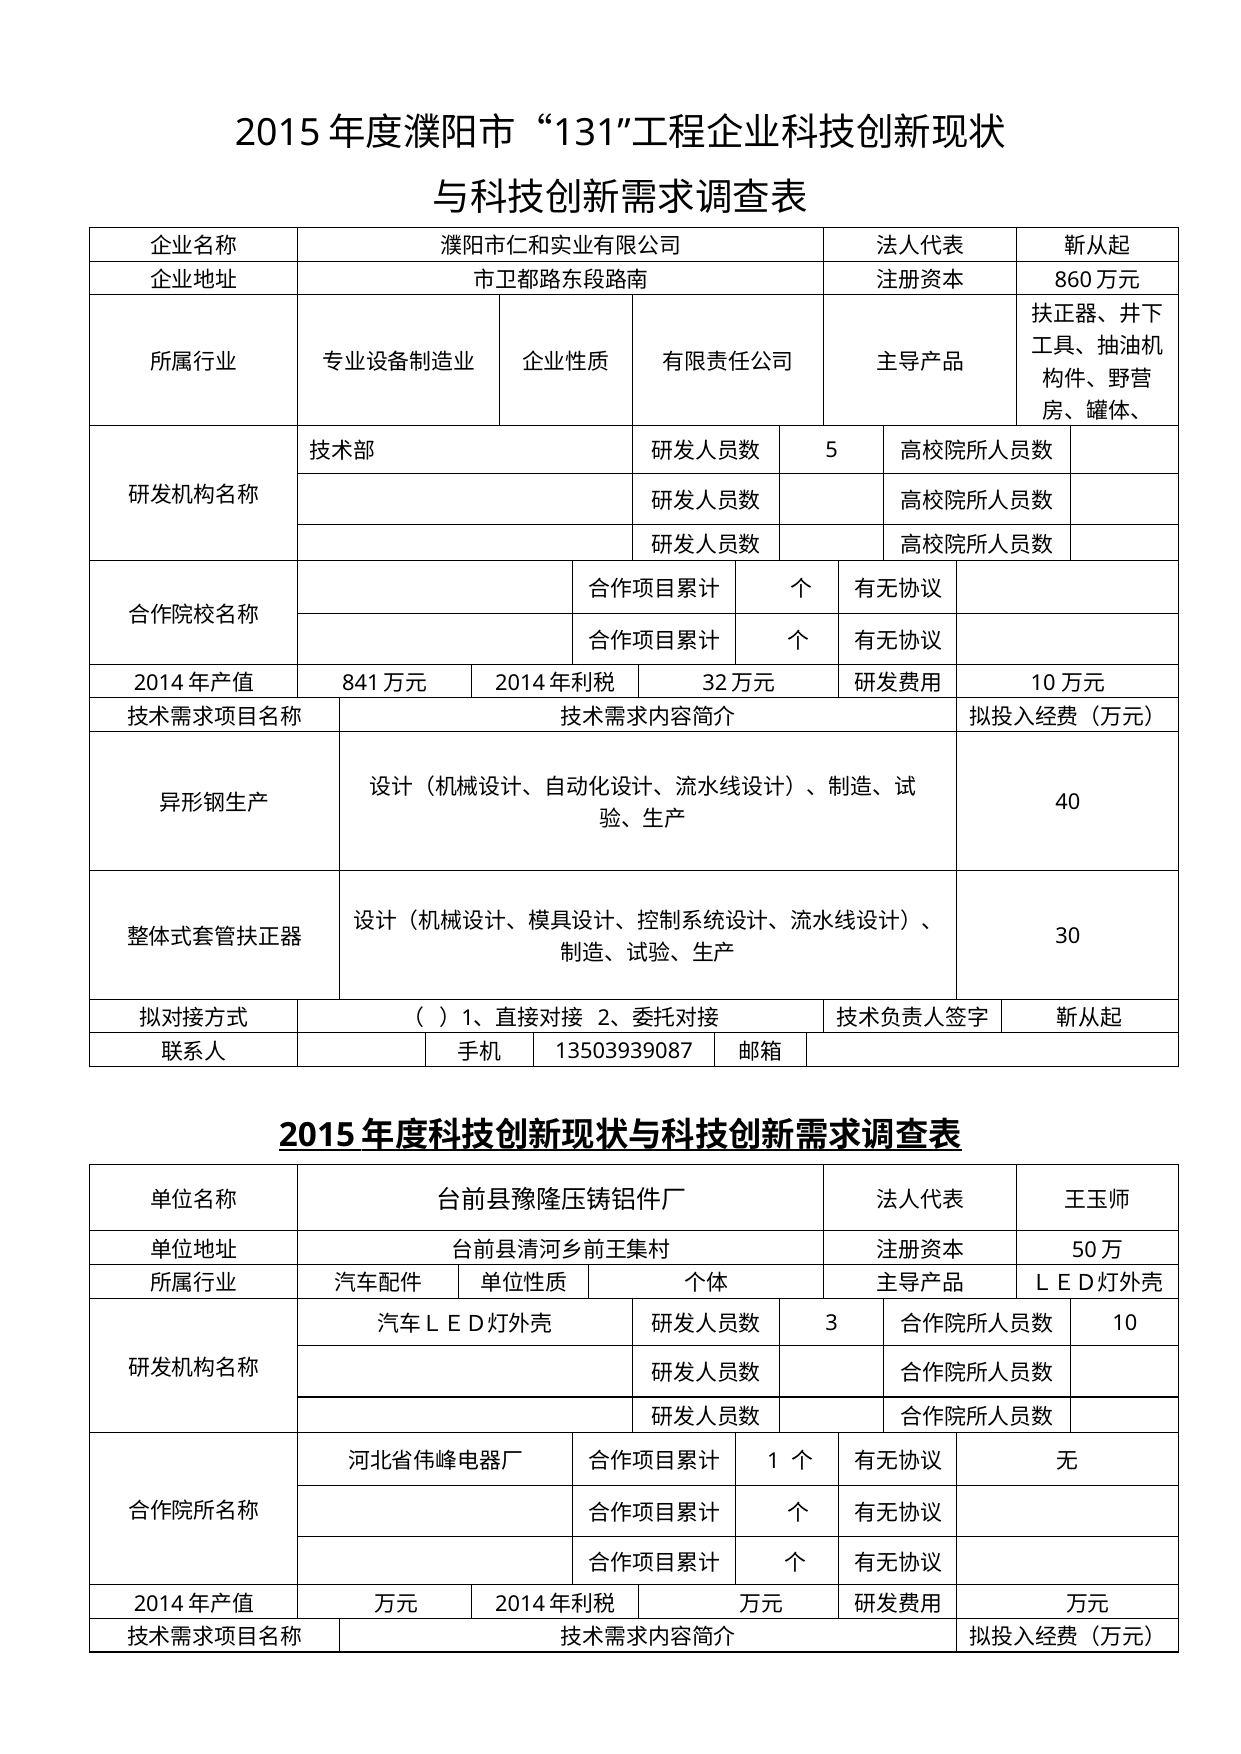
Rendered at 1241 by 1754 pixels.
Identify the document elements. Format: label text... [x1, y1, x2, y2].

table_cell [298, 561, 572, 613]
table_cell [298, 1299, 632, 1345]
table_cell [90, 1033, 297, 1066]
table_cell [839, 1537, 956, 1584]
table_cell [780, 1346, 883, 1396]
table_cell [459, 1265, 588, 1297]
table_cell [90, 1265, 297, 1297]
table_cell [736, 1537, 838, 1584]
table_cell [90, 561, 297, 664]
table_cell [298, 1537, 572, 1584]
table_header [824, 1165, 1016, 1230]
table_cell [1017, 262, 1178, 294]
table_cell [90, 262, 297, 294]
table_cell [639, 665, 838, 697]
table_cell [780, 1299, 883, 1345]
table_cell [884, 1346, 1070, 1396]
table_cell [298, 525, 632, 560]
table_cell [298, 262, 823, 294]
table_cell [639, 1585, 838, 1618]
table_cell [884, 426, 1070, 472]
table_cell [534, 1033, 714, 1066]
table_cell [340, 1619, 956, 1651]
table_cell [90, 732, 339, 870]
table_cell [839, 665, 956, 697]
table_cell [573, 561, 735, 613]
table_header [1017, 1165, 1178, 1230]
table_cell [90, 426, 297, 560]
text 与科技创新需求调查表 [89, 162, 1151, 227]
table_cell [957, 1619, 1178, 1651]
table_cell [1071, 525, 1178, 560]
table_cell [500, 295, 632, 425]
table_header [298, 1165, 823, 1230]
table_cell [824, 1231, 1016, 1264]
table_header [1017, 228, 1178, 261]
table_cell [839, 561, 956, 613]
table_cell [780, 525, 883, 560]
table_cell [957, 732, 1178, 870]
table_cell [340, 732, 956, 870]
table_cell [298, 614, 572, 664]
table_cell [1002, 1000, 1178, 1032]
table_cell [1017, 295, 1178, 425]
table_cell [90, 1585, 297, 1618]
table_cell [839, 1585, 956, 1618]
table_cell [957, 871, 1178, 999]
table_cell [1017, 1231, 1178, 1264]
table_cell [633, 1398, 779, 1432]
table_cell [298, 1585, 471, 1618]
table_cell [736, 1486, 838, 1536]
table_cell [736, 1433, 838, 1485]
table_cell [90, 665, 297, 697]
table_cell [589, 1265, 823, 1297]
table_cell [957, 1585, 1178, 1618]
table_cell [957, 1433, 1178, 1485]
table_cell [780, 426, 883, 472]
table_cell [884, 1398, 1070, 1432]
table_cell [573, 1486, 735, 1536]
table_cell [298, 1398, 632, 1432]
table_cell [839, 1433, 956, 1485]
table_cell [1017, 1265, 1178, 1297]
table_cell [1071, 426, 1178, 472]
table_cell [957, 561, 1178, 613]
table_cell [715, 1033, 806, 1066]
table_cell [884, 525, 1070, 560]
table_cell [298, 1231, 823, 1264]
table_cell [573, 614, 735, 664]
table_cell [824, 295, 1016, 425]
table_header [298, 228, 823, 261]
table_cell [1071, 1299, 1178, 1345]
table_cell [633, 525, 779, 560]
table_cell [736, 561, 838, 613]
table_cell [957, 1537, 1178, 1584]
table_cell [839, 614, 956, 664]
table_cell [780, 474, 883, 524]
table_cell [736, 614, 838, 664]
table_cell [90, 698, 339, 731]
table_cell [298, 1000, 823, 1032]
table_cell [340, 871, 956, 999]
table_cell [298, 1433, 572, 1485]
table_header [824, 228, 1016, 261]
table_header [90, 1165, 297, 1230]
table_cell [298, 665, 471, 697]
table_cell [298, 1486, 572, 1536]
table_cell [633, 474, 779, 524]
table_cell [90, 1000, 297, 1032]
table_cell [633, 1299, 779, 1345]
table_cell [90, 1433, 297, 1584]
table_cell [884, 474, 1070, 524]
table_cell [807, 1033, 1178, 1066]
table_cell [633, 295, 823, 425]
text 2015年度科技创新现状与科技创新需求调查表 [89, 1099, 1151, 1164]
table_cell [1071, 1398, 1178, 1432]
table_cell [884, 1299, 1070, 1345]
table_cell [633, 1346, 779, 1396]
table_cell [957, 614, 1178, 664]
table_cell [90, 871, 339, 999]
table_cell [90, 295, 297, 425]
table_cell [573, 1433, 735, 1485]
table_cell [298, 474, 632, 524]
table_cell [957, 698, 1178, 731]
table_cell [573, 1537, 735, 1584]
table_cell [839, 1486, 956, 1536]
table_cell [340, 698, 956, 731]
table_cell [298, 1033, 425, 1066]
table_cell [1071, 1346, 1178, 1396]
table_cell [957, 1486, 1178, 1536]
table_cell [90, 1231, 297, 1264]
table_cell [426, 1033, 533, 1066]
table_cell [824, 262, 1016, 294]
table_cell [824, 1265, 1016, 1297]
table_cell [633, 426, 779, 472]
text 2015年度濮阳市“131”工程企业科技创新现状 [89, 97, 1151, 162]
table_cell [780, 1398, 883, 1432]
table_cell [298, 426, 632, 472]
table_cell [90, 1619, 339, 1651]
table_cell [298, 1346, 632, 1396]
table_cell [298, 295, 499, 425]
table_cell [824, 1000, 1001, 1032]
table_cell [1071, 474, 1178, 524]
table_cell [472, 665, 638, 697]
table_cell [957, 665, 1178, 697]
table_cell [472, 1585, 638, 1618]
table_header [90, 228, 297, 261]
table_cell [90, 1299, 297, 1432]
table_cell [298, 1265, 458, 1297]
